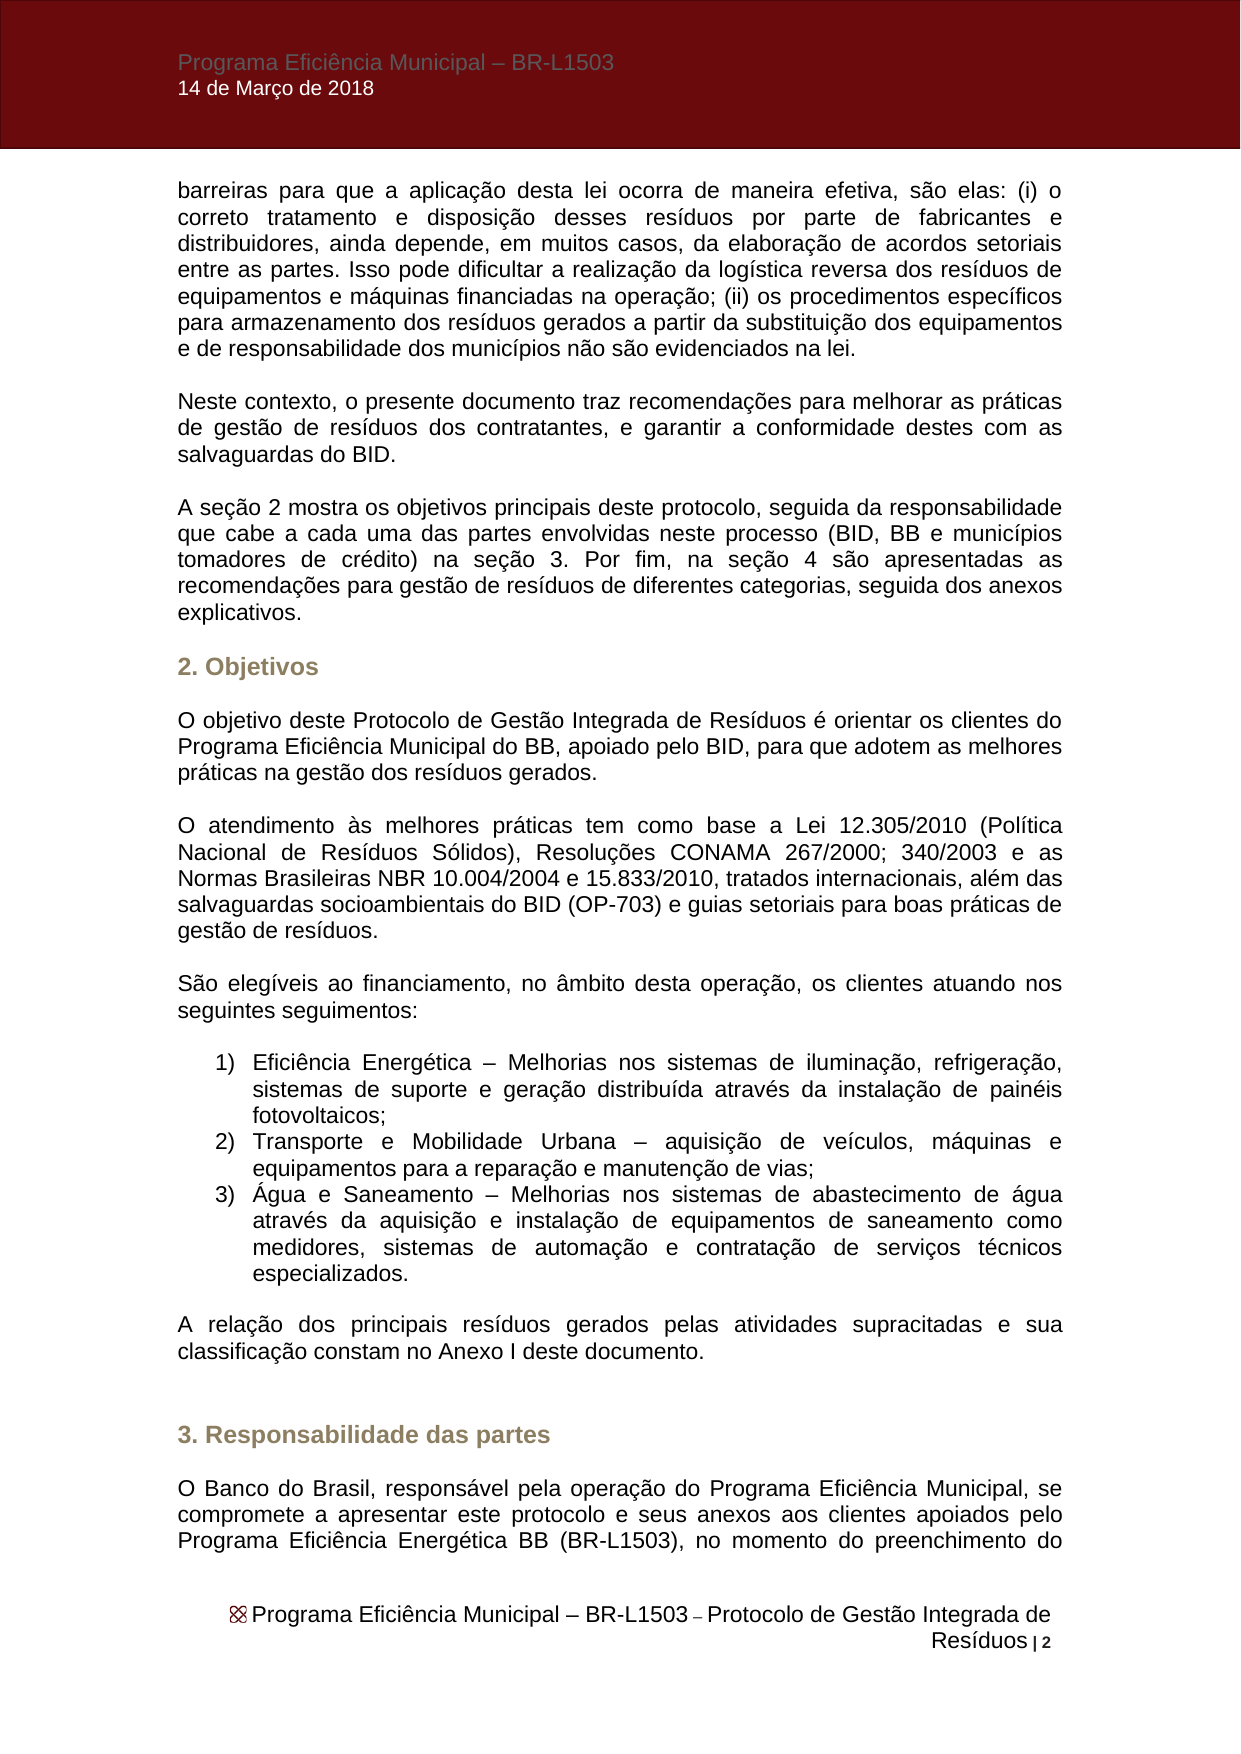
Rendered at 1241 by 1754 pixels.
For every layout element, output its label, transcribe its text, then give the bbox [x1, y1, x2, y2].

subtitle 3. Responsabilidade das partes [177, 1420, 1063, 1448]
list Eficiência Energética – Melhorias nos sistemas de iluminação, refrigeração, sistemas de suporte e geração distribuída através da instalação de painéis fotovoltaicos; [215, 1049, 1063, 1128]
text O atendimento às melhores práticas tem como base a Lei 12.305/2010 (Política Nacional de Resíduos Sólidos), Resoluções CONAMA 267/2000; 340/2003 e as Normas Brasileiras NBR 10.004/2004 e 15.833/2010, tratados internacionais, além das salvaguardas socioambientais do BID (OP-703) e guias setoriais para boas práticas de gestão de resíduos. [177, 812, 1063, 944]
text A seção 2 mostra os objetivos principais deste protocolo, seguida da responsabilidade que cabe a cada uma das partes envolvidas neste processo (BID, BB e municípios tomadores de crédito) na seção 3. Por fim, na seção 4 são apresentadas as recomendações para gestão de resíduos de diferentes categorias, seguida dos anexos explicativos. [177, 493, 1063, 625]
text Neste contexto, o presente documento traz recomendações para melhorar as práticas de gestão de resíduos dos contratantes, e garantir a conformidade destes com as salvaguardas do BID. [177, 388, 1063, 467]
picture [229, 1605, 247, 1623]
text São elegíveis ao financiamento, no âmbito desta operação, os clientes atuando nos seguintes seguimentos: [177, 970, 1063, 1023]
text 2. Objetivos [177, 652, 1063, 680]
list Água e Saneamento – Melhorias nos sistemas de abastecimento de água através da aquisição e instalação de equipamentos de saneamento como medidores, sistemas de automação e contratação de serviços técnicos especializados. [215, 1181, 1063, 1286]
list Transporte e Mobilidade Urbana – aquisição de veículos, máquinas e equipamentos para a reparação e manutenção de vias; [215, 1128, 1063, 1181]
text A relação dos principais resíduos gerados pelas atividades supracitadas e sua classificação constam no Anexo I deste documento. [177, 1311, 1063, 1364]
text O objetivo deste Protocolo de Gestão Integrada de Resíduos é orientar os clientes do Programa Eficiência Municipal do BB, apoiado pelo BID, para que adotem as melhores práticas na gestão dos resíduos gerados. [177, 707, 1063, 786]
